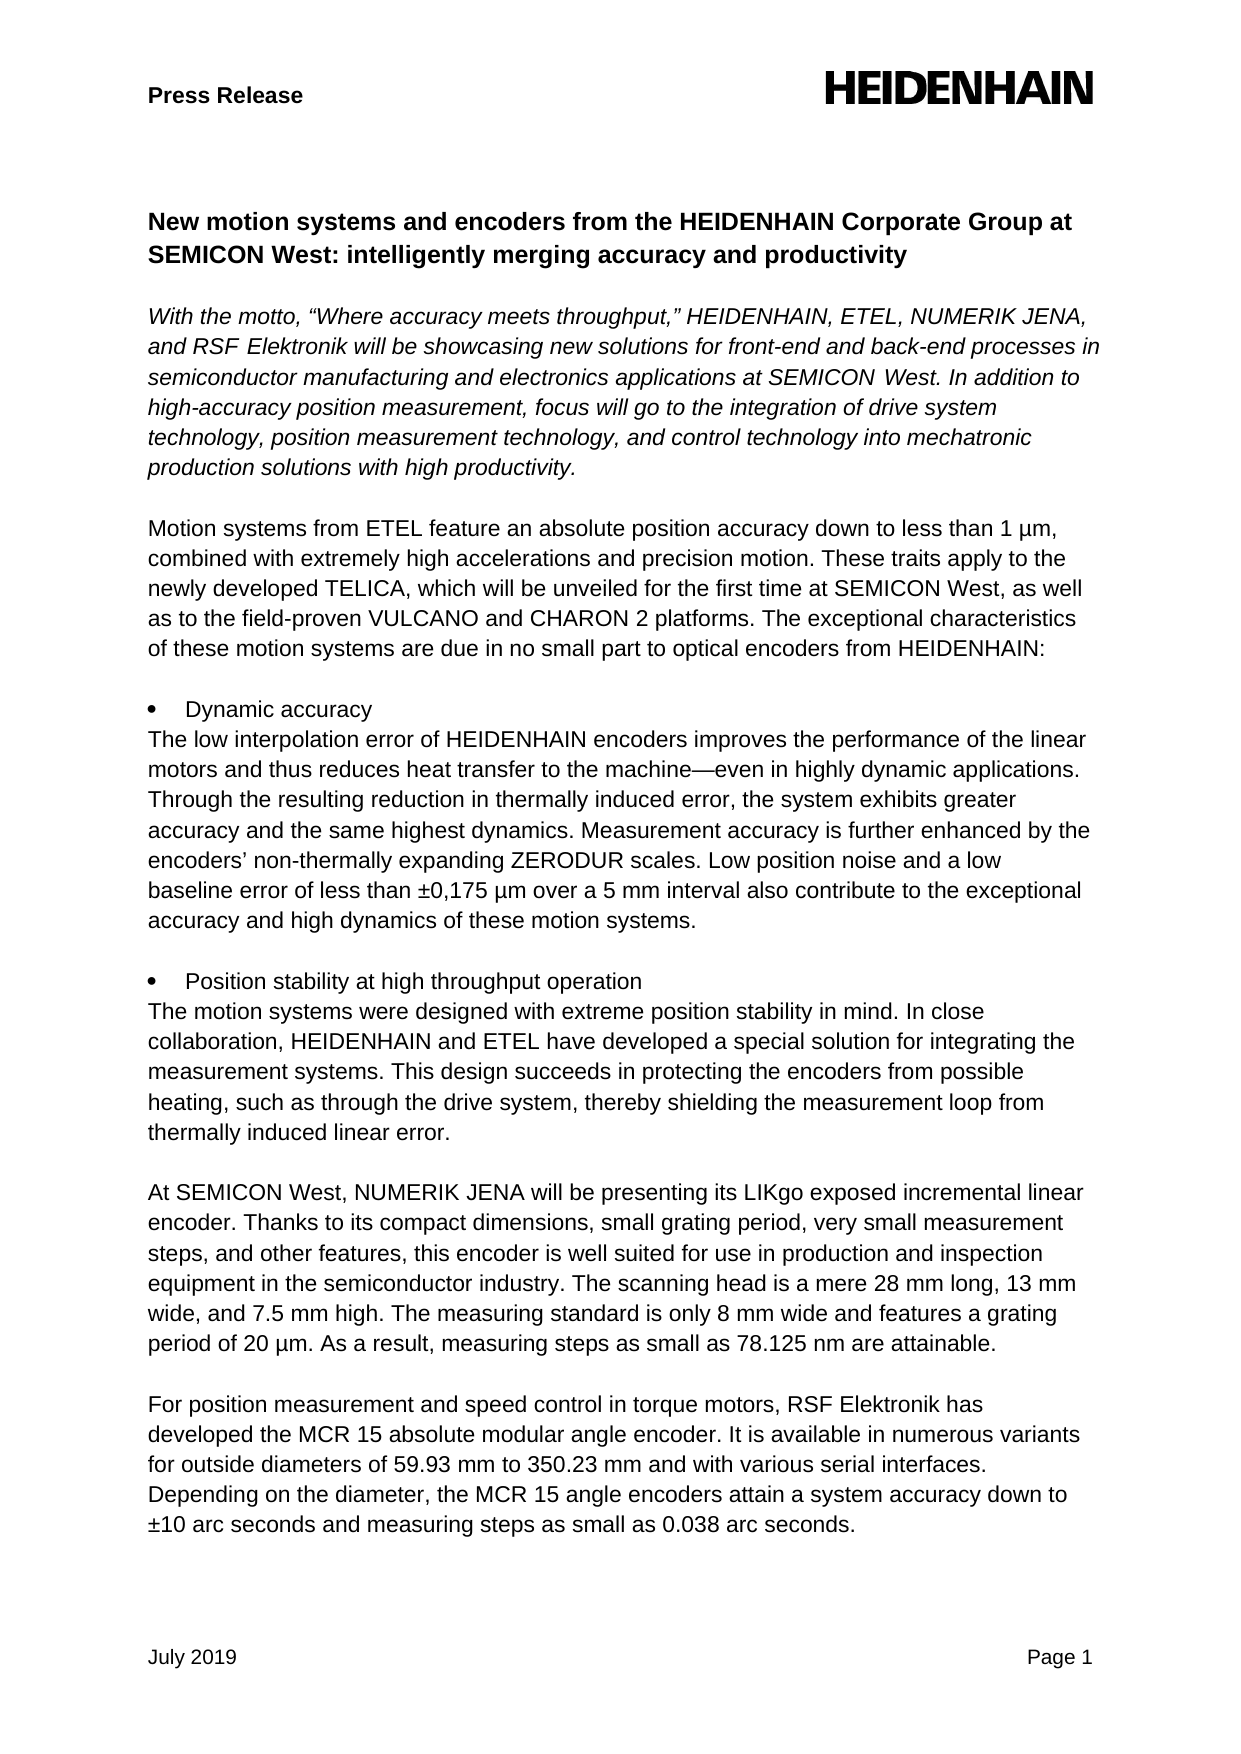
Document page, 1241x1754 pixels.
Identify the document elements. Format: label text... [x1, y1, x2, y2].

text The motion systems were designed with extreme position stability in mind. In close collaboration, HEIDENHAIN and ETEL have developed a special solution for integrating the measurement systems. This design succeeds in protecting the encoders from possible heating, such as through the drive system, thereby shielding the measurement loop from thermally induced linear error. [148, 998, 1092, 1145]
text The low interpolation error of HEIDENHAIN encoders improves the performance of the linear motors and thus reduces heat transfer to the machine—even in highly dynamic applications. Through the resulting reduction in thermally induced error, the system exhibits greater accuracy and the same highest dynamics. Measurement accuracy is further enhanced by the encoders’ non-thermally expanding ZERODUR scales. Low position noise and a low baseline error of less than ±0,175 µm over a 5 mm interval also contribute to the exceptional accuracy and high dynamics of these motion systems. [148, 726, 1092, 933]
text With the motto, “Where accuracy meets throughput,” HEIDENHAIN, ETEL, NUMERIK JENA, and RSF Elektronik will be showcasing new solutions for front-end and back-end processes in semiconductor manufacturing and electronics applications at SEMICON West. In addition to high-accuracy position measurement, focus will go to the integration of drive system technology, position measurement technology, and control technology into mechatronic production solutions with high productivity. [148, 303, 1102, 480]
text Motion systems from ETEL feature an absolute position accuracy down to less than 1 µm, combined with extremely high accelerations and precision motion. These traits apply to the newly developed TELICA, which will be unveiled for the first time at SEMICON West, as well as to the field-proven VULCANO and CHARON 2 platforms. The exceptional characteristics of these motion systems are due in no small part to optical encoders from HEIDENHAIN: [148, 514, 1092, 662]
text At SEMICON West, NUMERIK JENA will be presenting its LIKgo exposed incremental linear encoder. Thanks to its compact dimensions, small grating period, very small measurement steps, and other features, this encoder is well suited for use in production and inspection equipment in the semiconductor industry. The scanning head is a mere 28 mm long, 13 mm wide, and 7.5 mm high. The measuring standard is only 8 mm wide and features a grating period of 20 µm. As a result, measuring steps as small as 78.125 nm are attainable. [148, 1179, 1092, 1356]
text New motion systems and encoders from the HEIDENHAIN Corporate Group at SEMICON West: intelligently merging accuracy and productivity [148, 207, 1122, 268]
list Position stability at high throughput operation [148, 968, 1092, 994]
text For position measurement and speed control in torque motors, RSF Elektronik has developed the MCR 15 absolute modular angle encoder. It is available in numerous variants for outside diameters of 59.93 mm to 350.23 mm and with various serial interfaces. Depending on the diameter, the MCR 15 angle encoders attain a system accuracy down to ±10 arc seconds and measuring steps as small as 0.038 arc seconds. [148, 1391, 1092, 1538]
picture [825, 71, 1093, 104]
list Dynamic accuracy [148, 696, 1092, 722]
